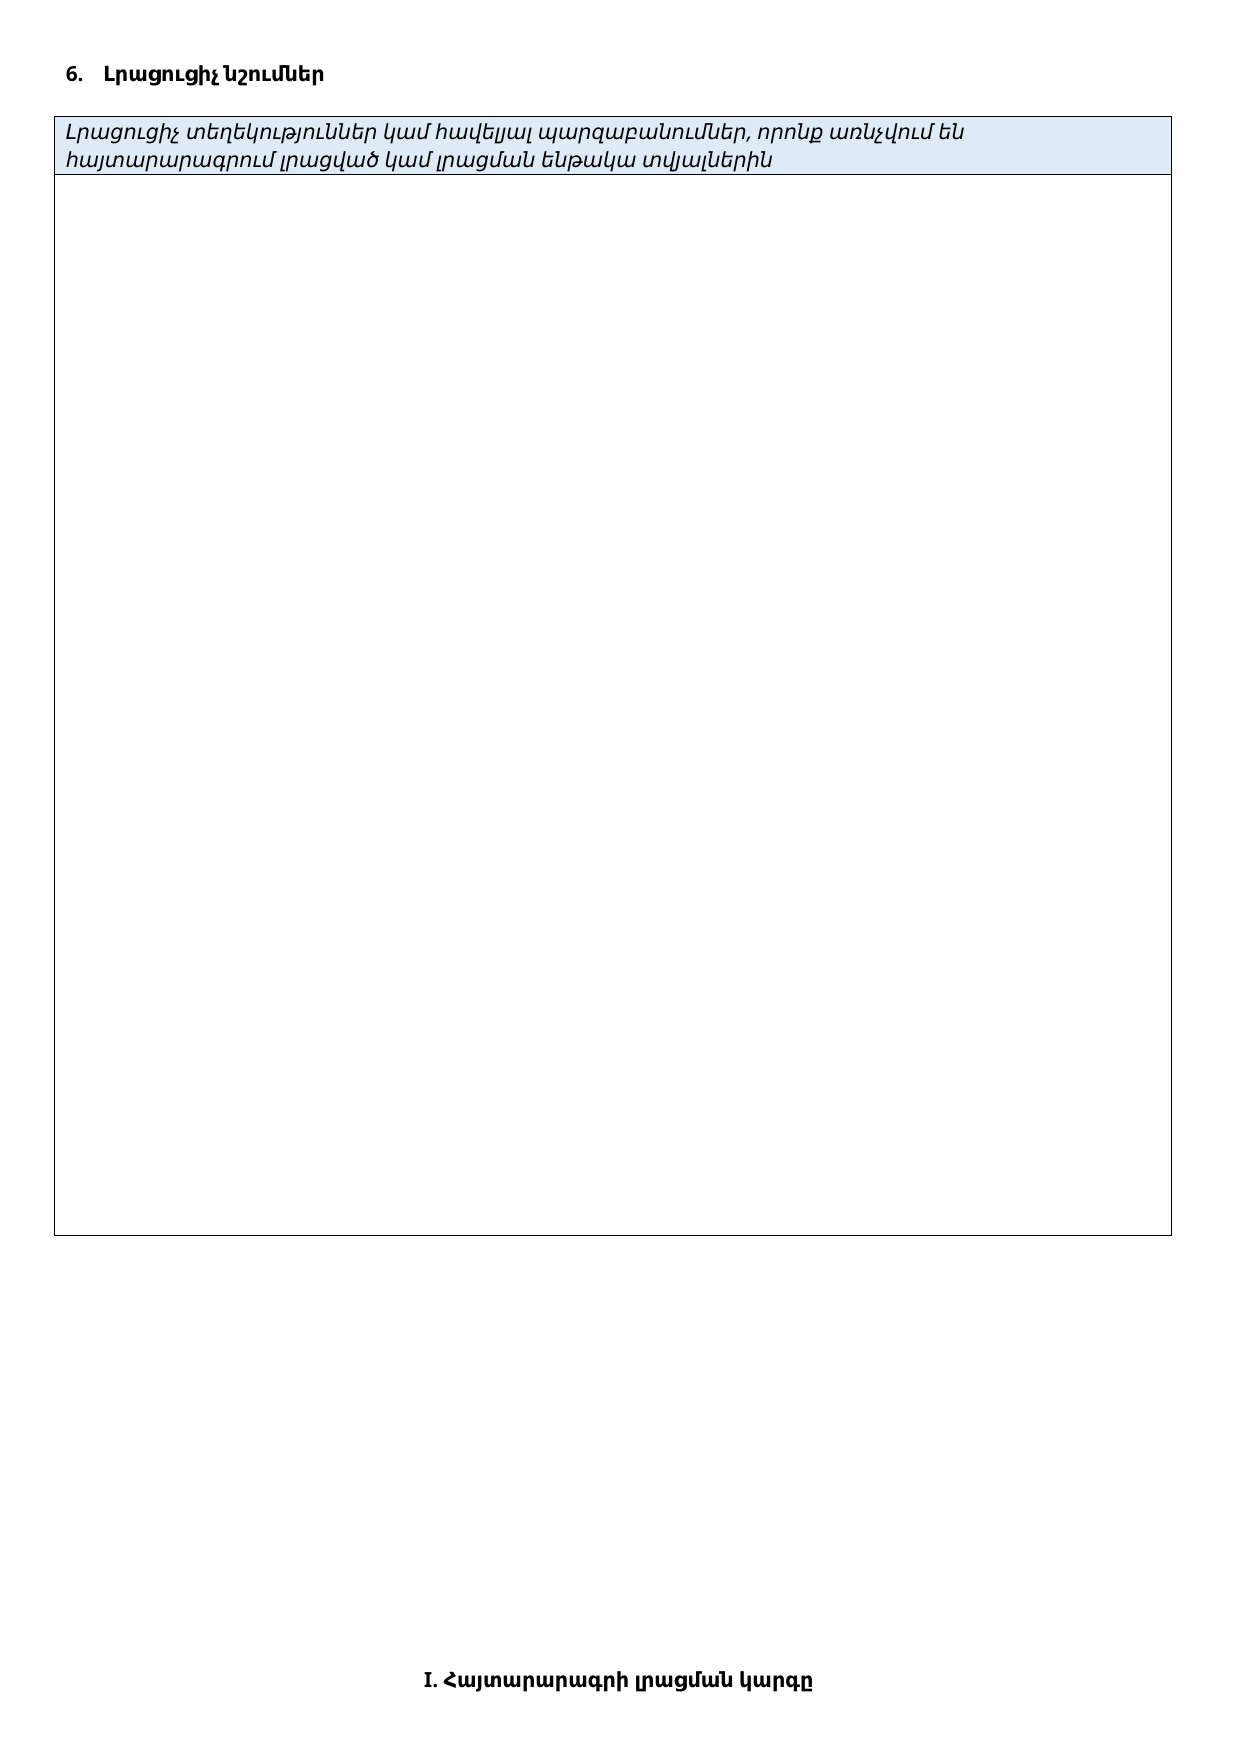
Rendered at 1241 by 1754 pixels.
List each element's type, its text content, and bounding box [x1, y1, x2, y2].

table_header Լրացուցիչ տեղեկություններ կամ հավելյալ պարզաբանումներ, որոնք առնչվում են հայտարարագրում լրացված կամ լրացման ենթակա տվյալներին [55, 117, 1171, 174]
table_cell [55, 175, 1171, 1235]
text I. Հայտարարագրի լրացման կարգը [66, 1665, 1172, 1693]
list Լրացուցիչ նշումներ [66, 59, 1172, 87]
